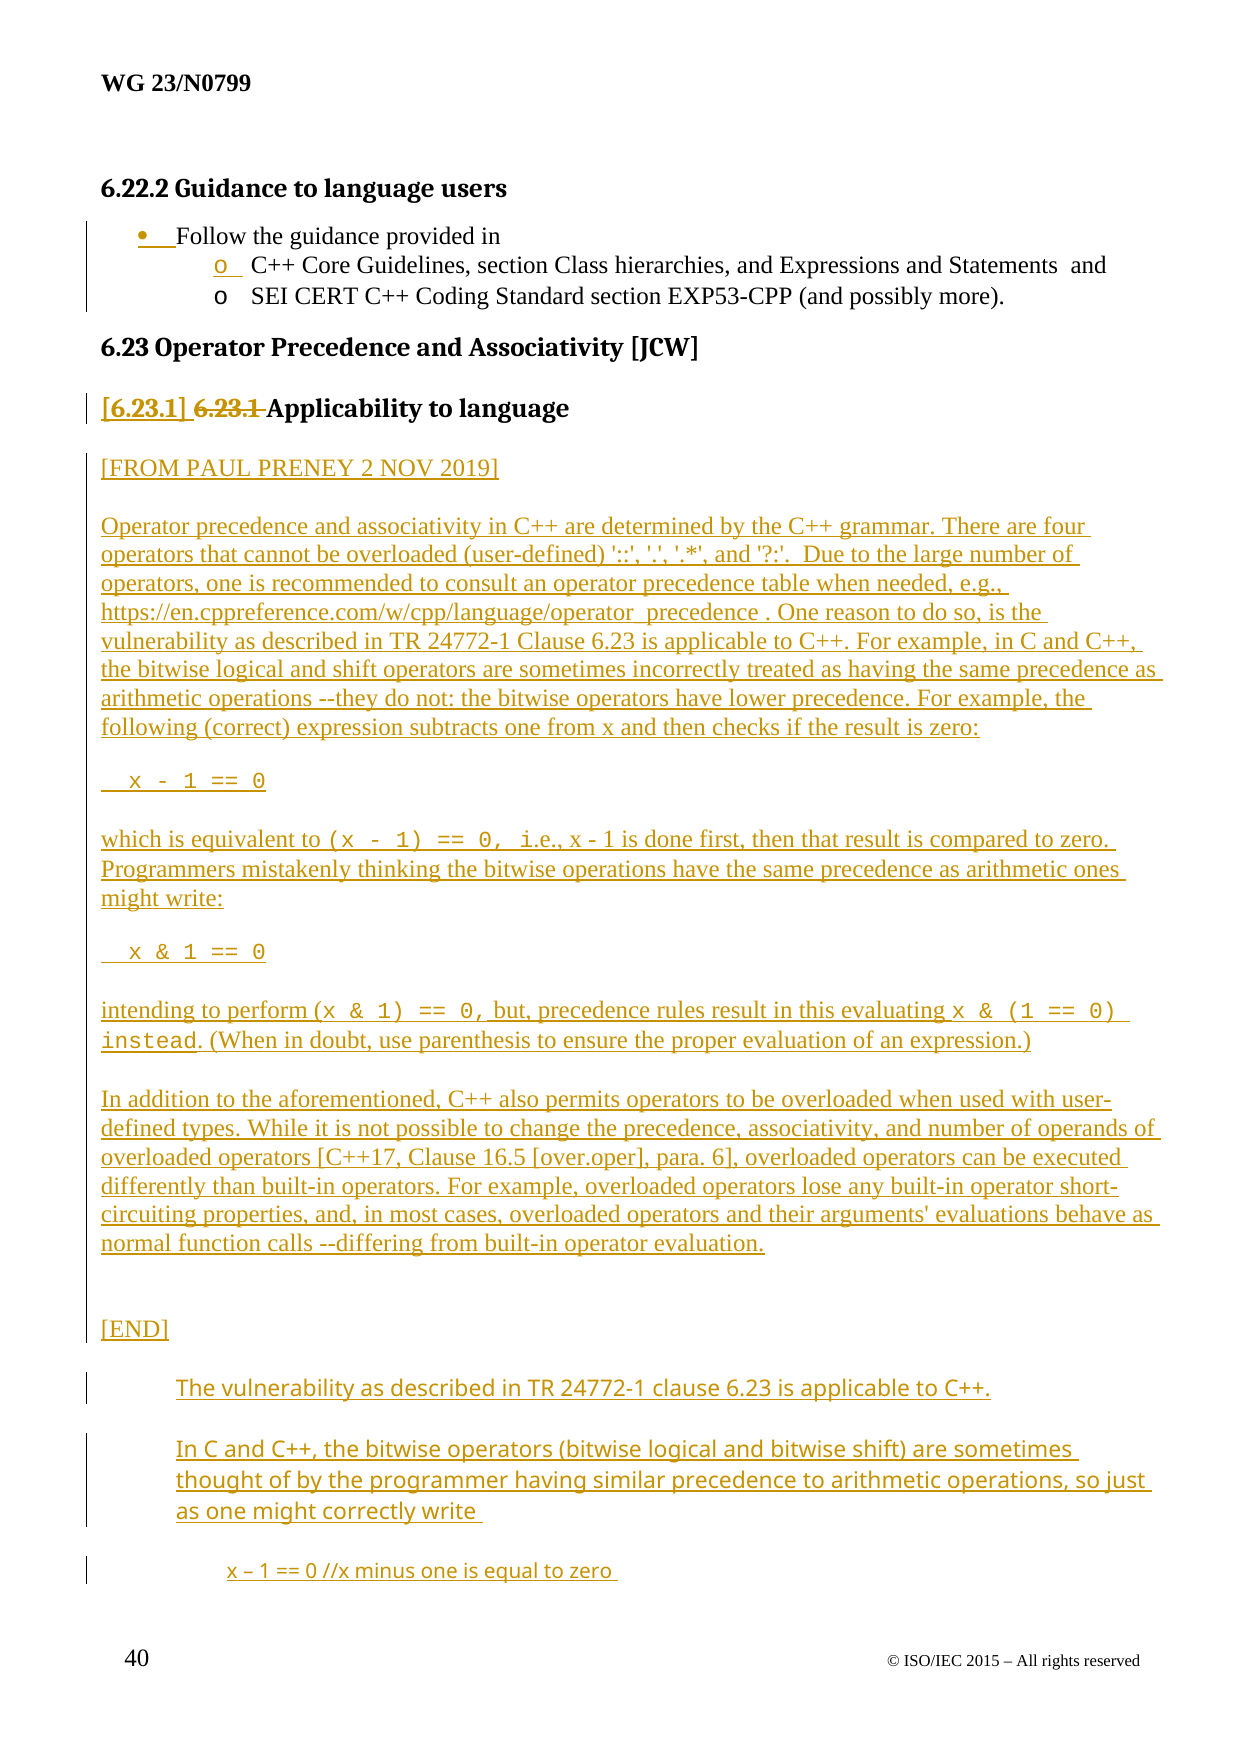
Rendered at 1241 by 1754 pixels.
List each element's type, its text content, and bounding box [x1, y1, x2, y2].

subtitle 6.23 Operator Precedence and Associativity [JCW] [101, 332, 1164, 363]
list SEI CERT C++ Coding Standard section EXP53-CPP (and possibly more). [213, 281, 1164, 312]
subtitle Applicability to language [101, 393, 1164, 424]
list C++ Core Guidelines, section Class hierarchies, and Expressions and Statements and [213, 250, 1164, 281]
list Follow the guidance provided in [138, 221, 1164, 250]
subtitle 6.22.2 Guidance to language users [101, 173, 1164, 205]
